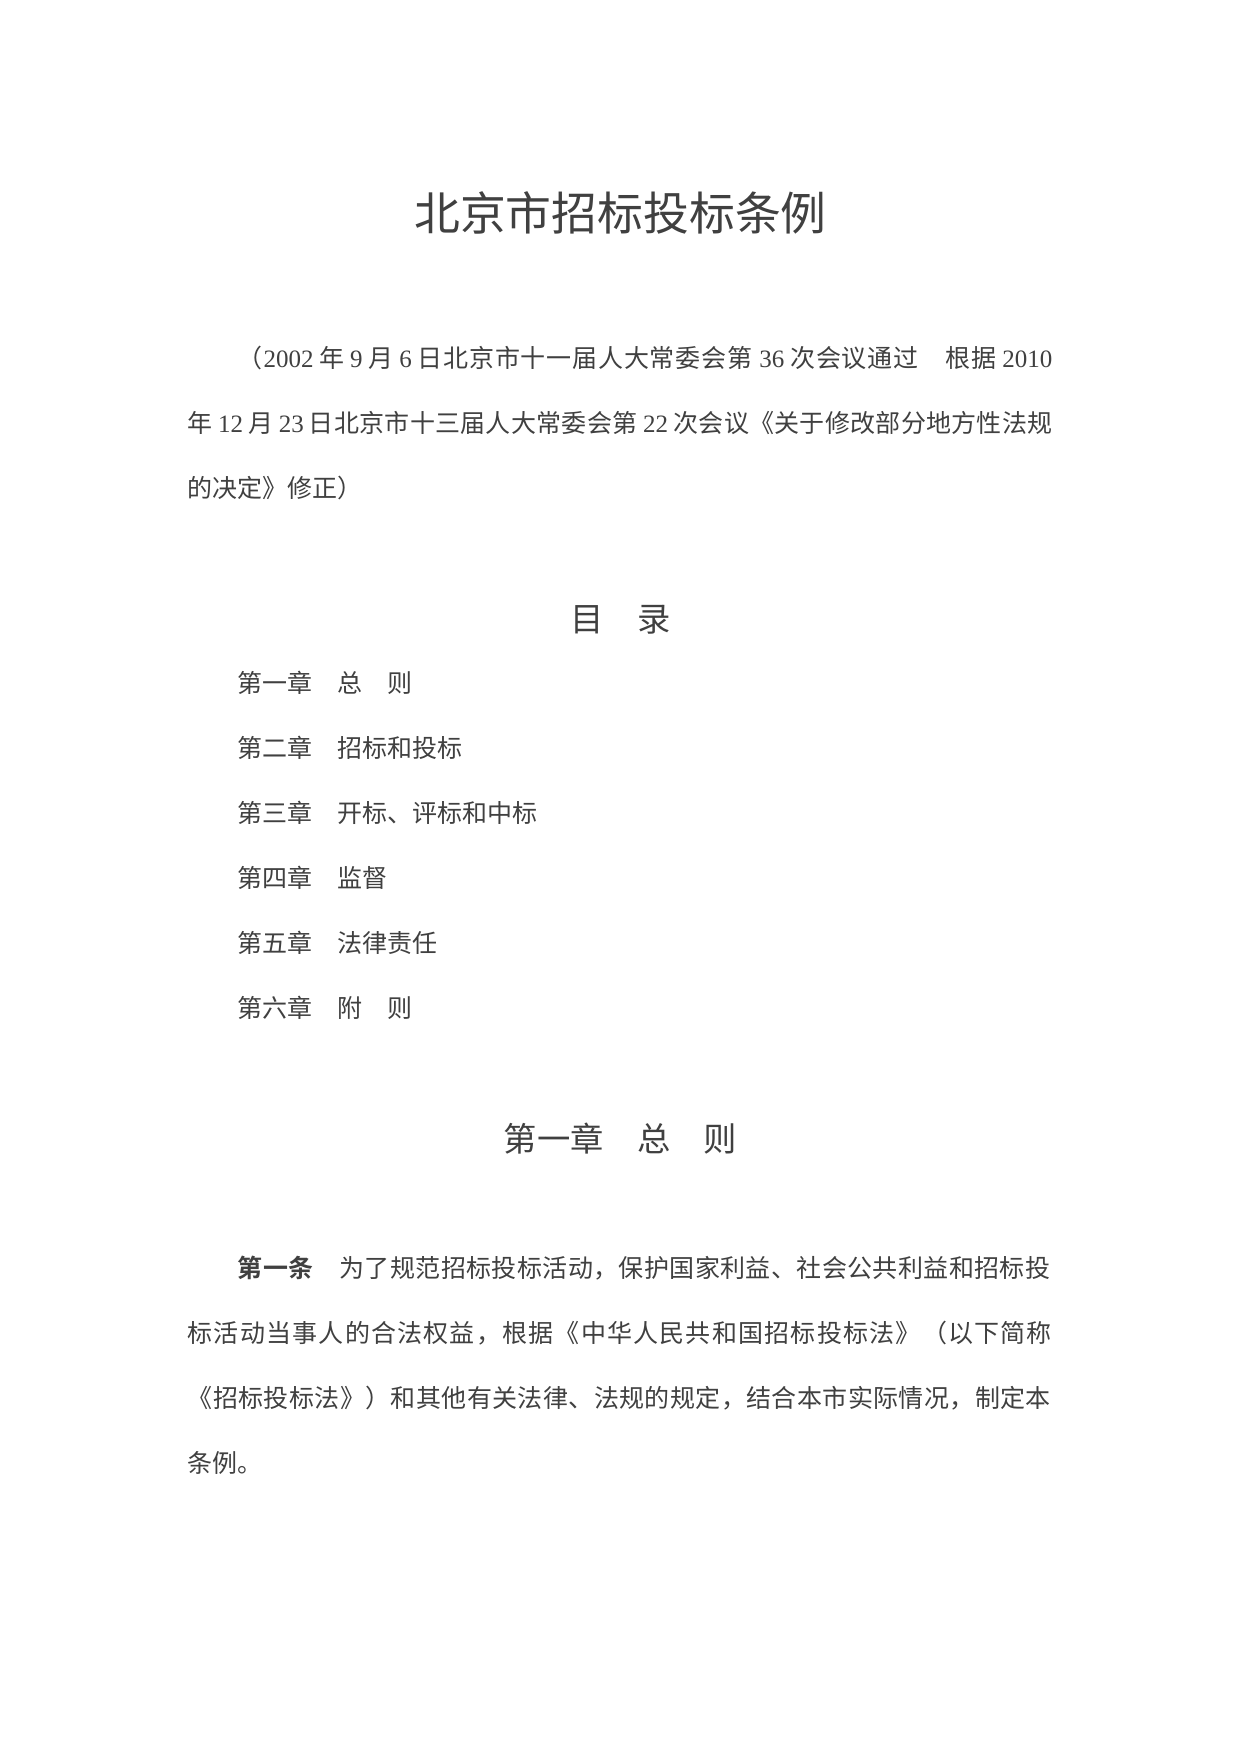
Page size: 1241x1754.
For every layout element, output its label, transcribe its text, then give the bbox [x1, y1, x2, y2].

text 第二章 招标和投标 [187, 714, 1053, 779]
text 第一章 总 则 [187, 1104, 1053, 1169]
text 第一条 为了规范招标投标活动，保护国家利益、社会公共利益和招标投标活动当事人的合法权益，根据《中华人民共和国招标投标法》（以下简称《招标投标法》）和其他有关法律、法规的规定，结合本市实际情况，制定本条例。 [187, 1234, 1053, 1494]
text 第三章 开标、评标和中标 [187, 779, 1053, 844]
text 第六章 附 则 [187, 974, 1053, 1039]
text 第五章 法律责任 [187, 909, 1053, 974]
text （2002年9月6日北京市十一届人大常委会第36次会议通过 根据2010年12月23日北京市十三届人大常委会第22次会议《关于修改部分地方性法规的决定》修正） [187, 324, 1053, 519]
text 第四章 监督 [187, 844, 1053, 909]
text 目 录 [187, 584, 1053, 649]
text 第一章 总 则 [187, 649, 1053, 714]
text 北京市招标投标条例 [187, 162, 1053, 259]
